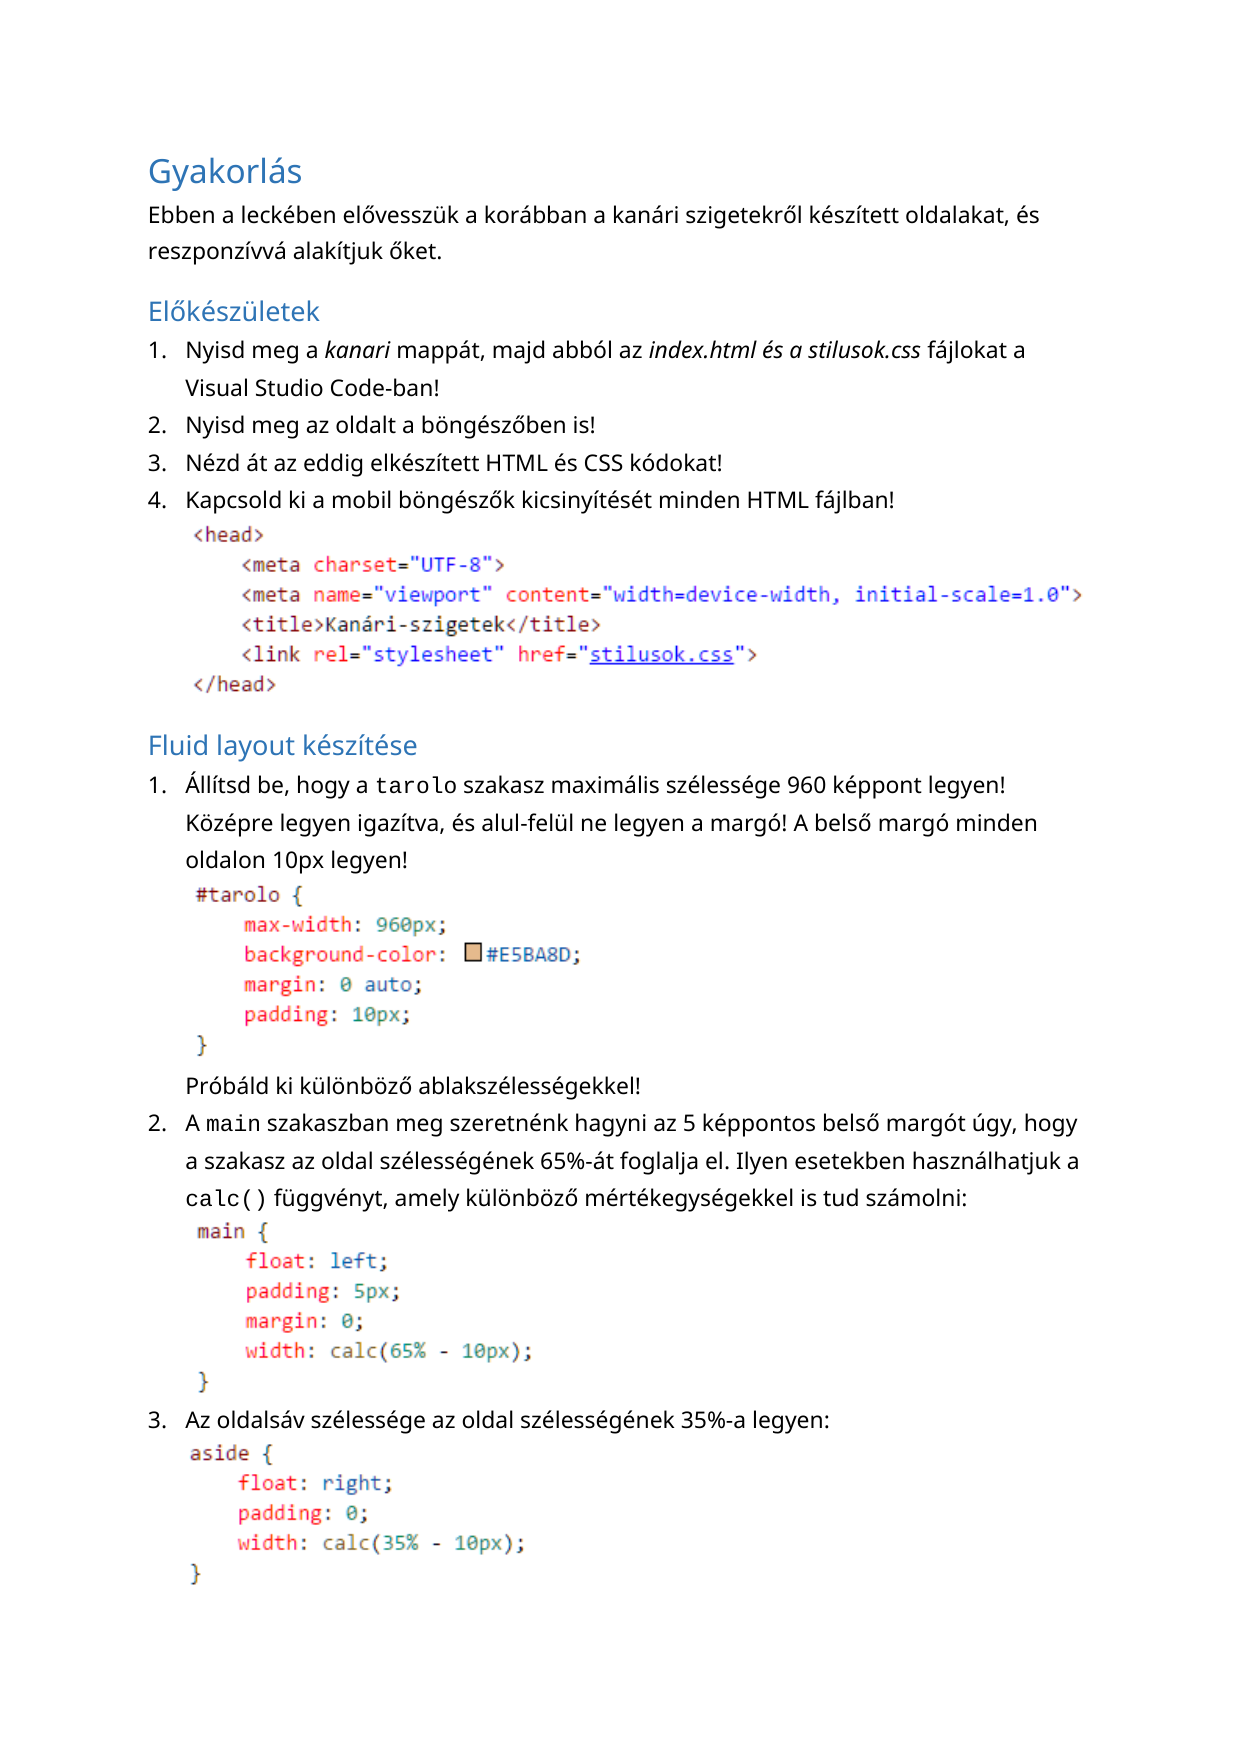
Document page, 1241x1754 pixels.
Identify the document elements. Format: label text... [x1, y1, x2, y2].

list Nézd át az eddig elkészített HTML és CSS kódokat! [148, 447, 1093, 478]
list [148, 1404, 1093, 1590]
subtitle Előkészületek [148, 292, 1093, 329]
text Ebben a leckében elővesszük a korábban a kanári szigetekről készített oldalakat, és reszponzívvá alakítjuk őket. [148, 199, 1093, 266]
subtitle Gyakorlás [148, 148, 1093, 193]
picture [185, 1218, 543, 1399]
subtitle Fluid layout készítése [148, 727, 1093, 763]
list A main szakaszban meg szeretnénk hagyni az 5 képpontos belső margót úgy, hogy a szakasz az oldal szélességének 65%-át foglalja el. Ilyen esetekben használhatjuk a calc() függvényt, amely különböző mértékegységekkel is tud számolni: [148, 1107, 1093, 1398]
list Állítsd be, hogy a tarolo szakasz maximális szélessége 960 képpont legyen! Középre legyen igazítva, és alul-felül ne legyen a margó! A belső margó minden oldalon 10px legyen! Próbáld ki különböző ablakszélességekkel! [148, 769, 1093, 1101]
picture [185, 1440, 531, 1591]
picture [185, 520, 1092, 701]
list Nyisd meg a kanari mappát, majd abból az index.html és a stilusok.css fájlokat a Visual Studio Code-ban! [148, 334, 1093, 403]
list Nyisd meg az oldalt a böngészőben is! [148, 409, 1093, 441]
picture [185, 880, 590, 1064]
